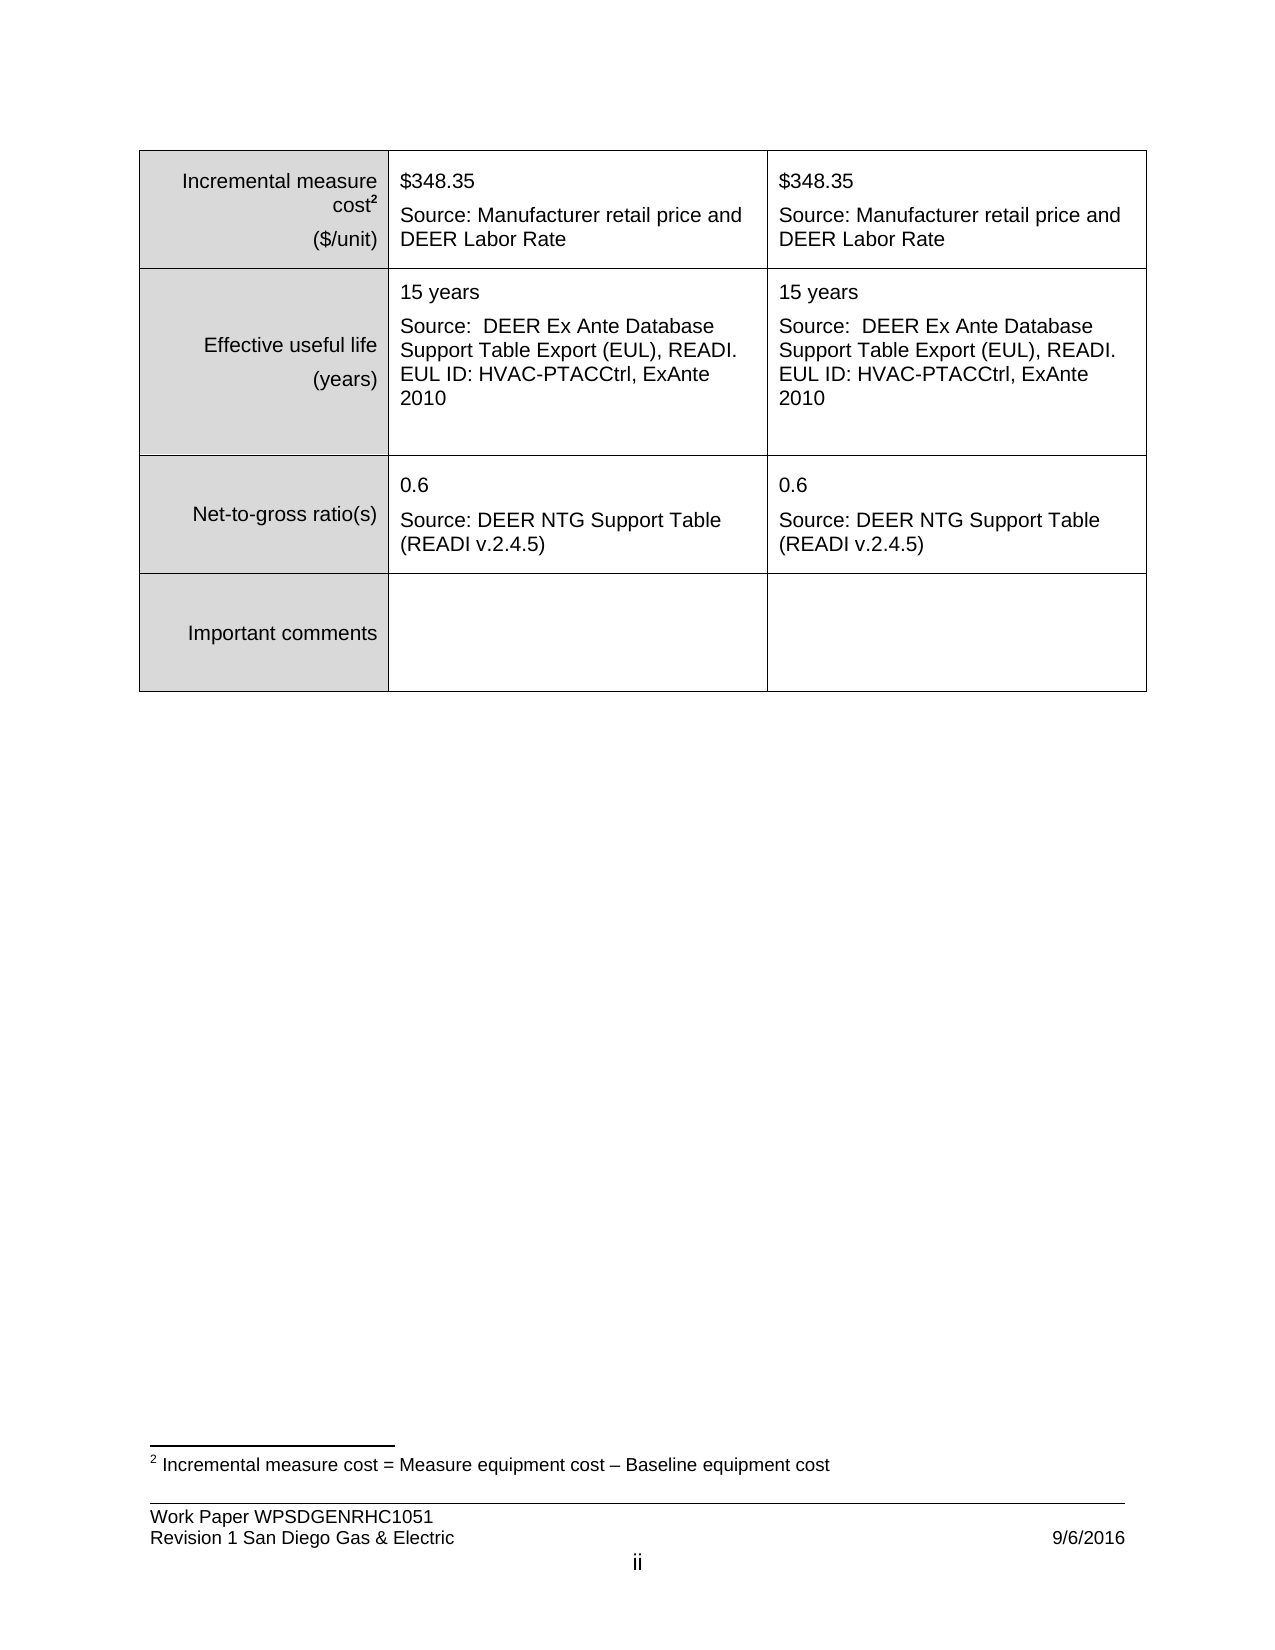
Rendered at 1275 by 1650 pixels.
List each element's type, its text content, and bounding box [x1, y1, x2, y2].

table_cell 0.6 Source: DEER NTG Support Table (READI v.2.4.5) [389, 456, 767, 573]
table_cell 0.6 Source: DEER NTG Support Table (READI v.2.4.5) [768, 456, 1146, 573]
table_cell 15 years Source: DEER Ex Ante Database Support Table Export (EUL), READI. EUL ID: HVAC-PTACCtrl, ExAnte 2010 [389, 269, 767, 454]
table_cell $348.35 Source: Manufacturer retail price and DEER Labor Rate [389, 151, 767, 268]
table_cell $348.35 Source: Manufacturer retail price and DEER Labor Rate [768, 151, 1146, 268]
table_cell [389, 574, 767, 691]
table_cell Incremental measure cost ($/unit) [140, 151, 388, 268]
table_cell Effective useful life (years) [140, 269, 388, 454]
table_cell Net-to-gross ratio(s) [140, 456, 388, 573]
table_cell Important comments [140, 574, 388, 691]
table_cell [768, 574, 1146, 691]
table_cell 15 years Source: DEER Ex Ante Database Support Table Export (EUL), READI. EUL ID: HVAC-PTACCtrl, ExAnte 2010 [768, 269, 1146, 454]
